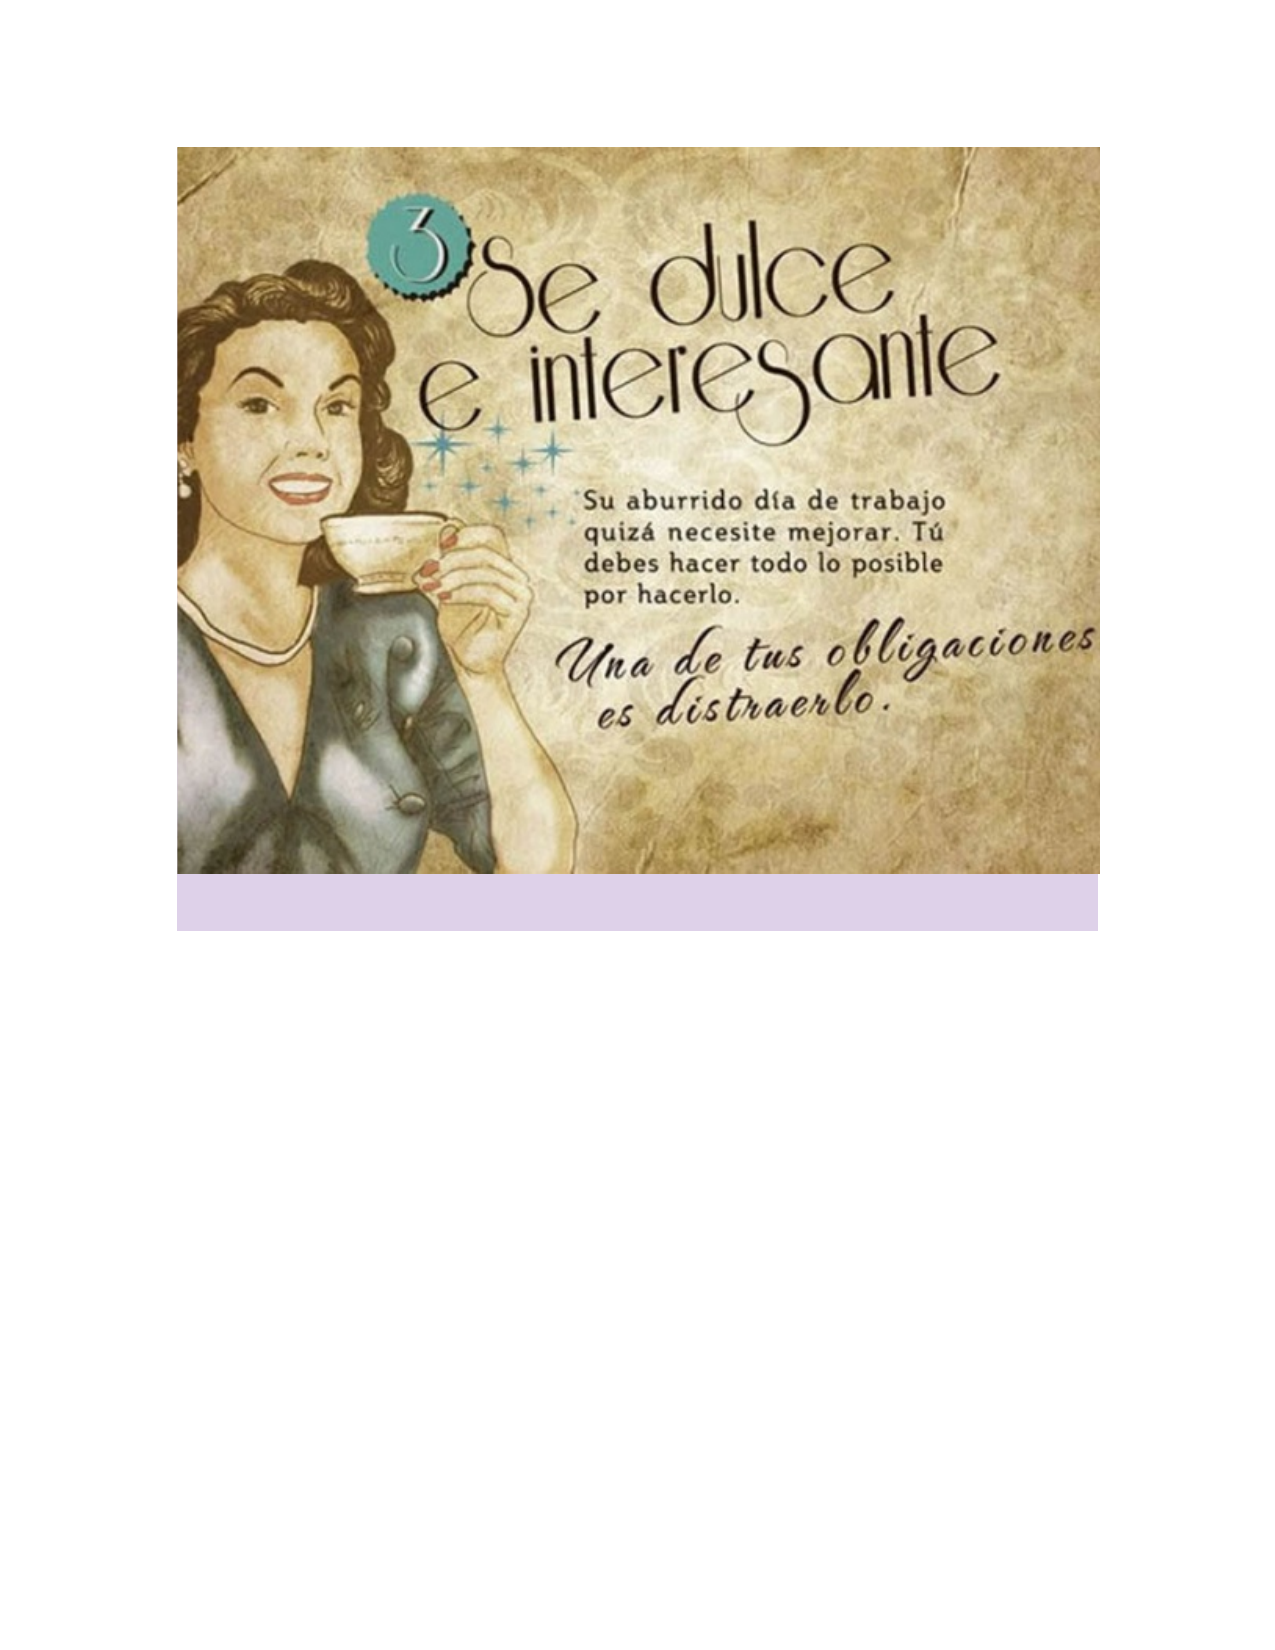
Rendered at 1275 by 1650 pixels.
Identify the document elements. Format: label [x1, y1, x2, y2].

picture [177, 147, 1100, 874]
